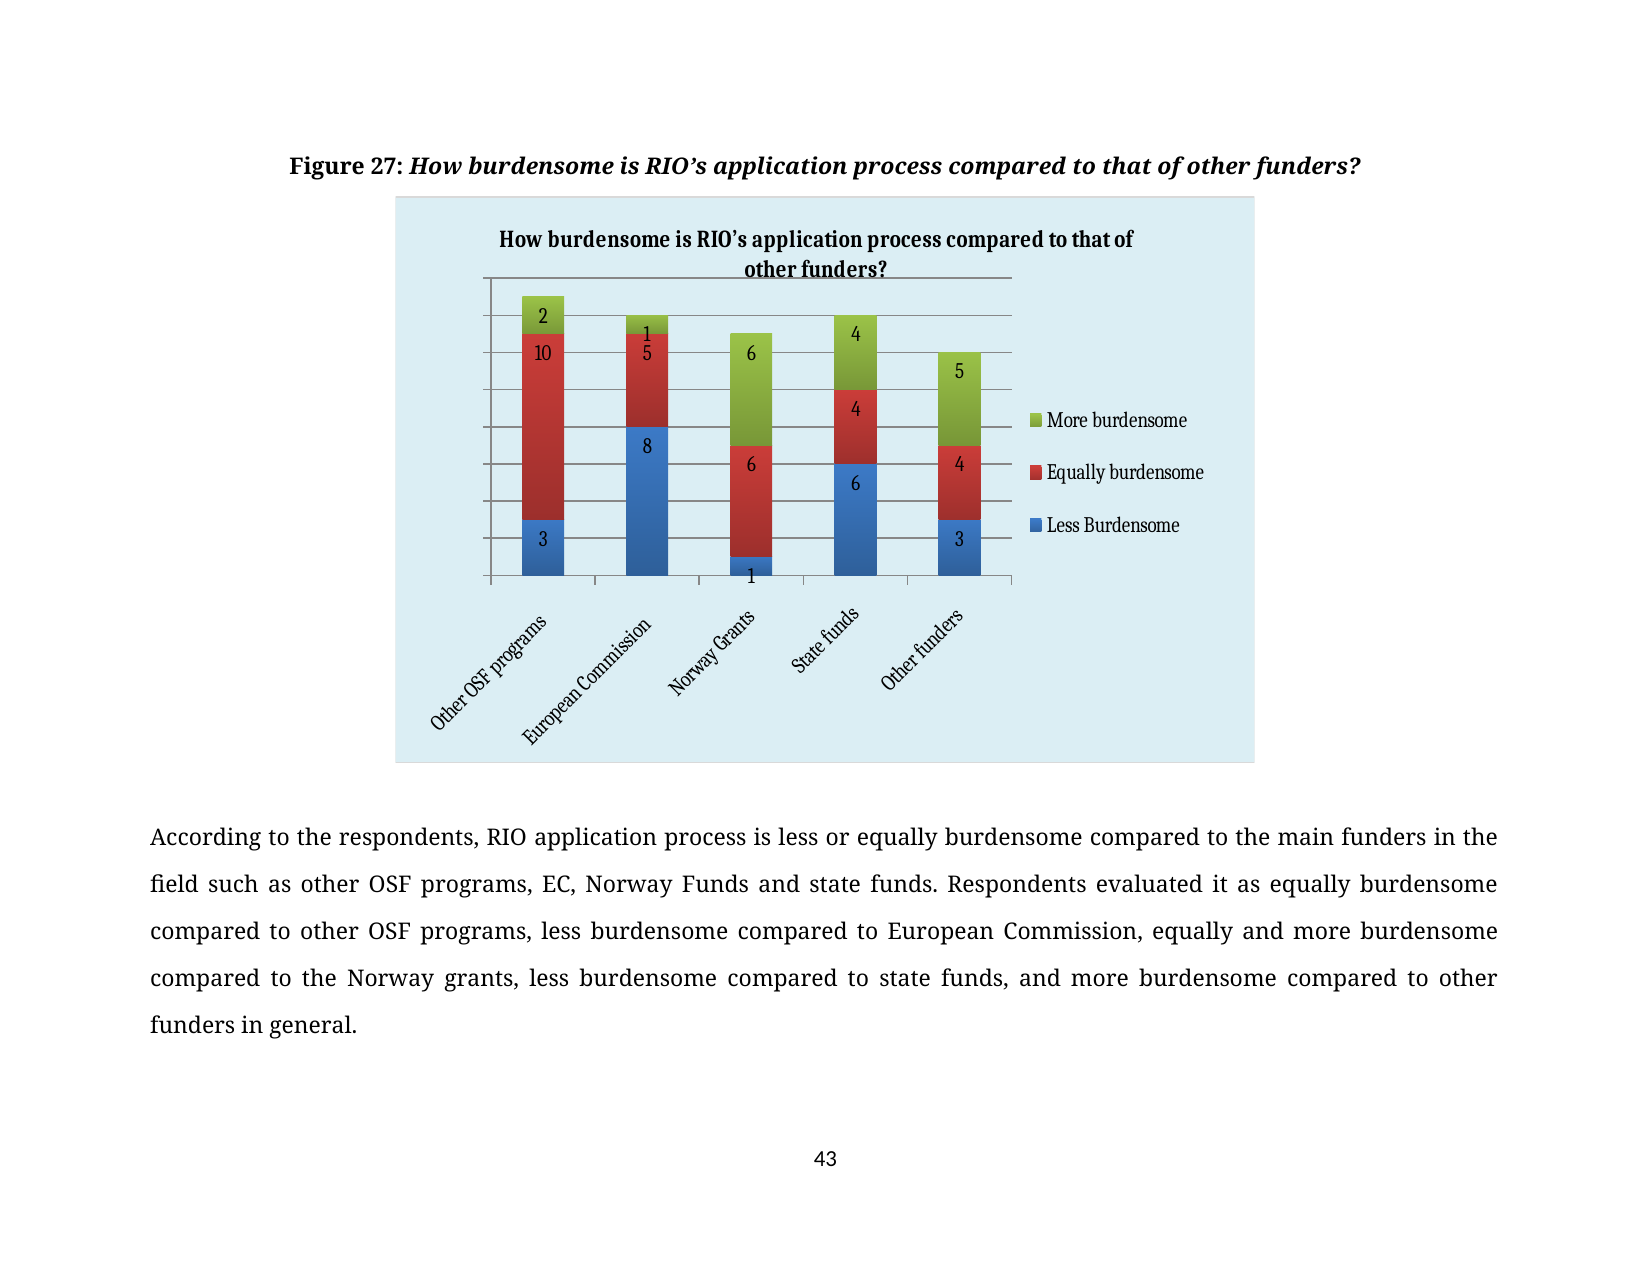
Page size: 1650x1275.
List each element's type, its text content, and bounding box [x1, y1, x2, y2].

text According to the respondents, RIO application process is less or equally burdensome compared to the main funders in the field such as other OSF programs, EC, Norway Funds and state funds. Respondents evaluated it as equally burdensome compared to other OSF programs, less burdensome compared to European Commission, equally and more burdensome compared to the Norway grants, less burdensome compared to state funds, and more burdensome compared to other funders in general. [150, 821, 1500, 1040]
text Figure 27: How burdensome is RIO’s application process compared to that of other funders? [150, 150, 1500, 181]
